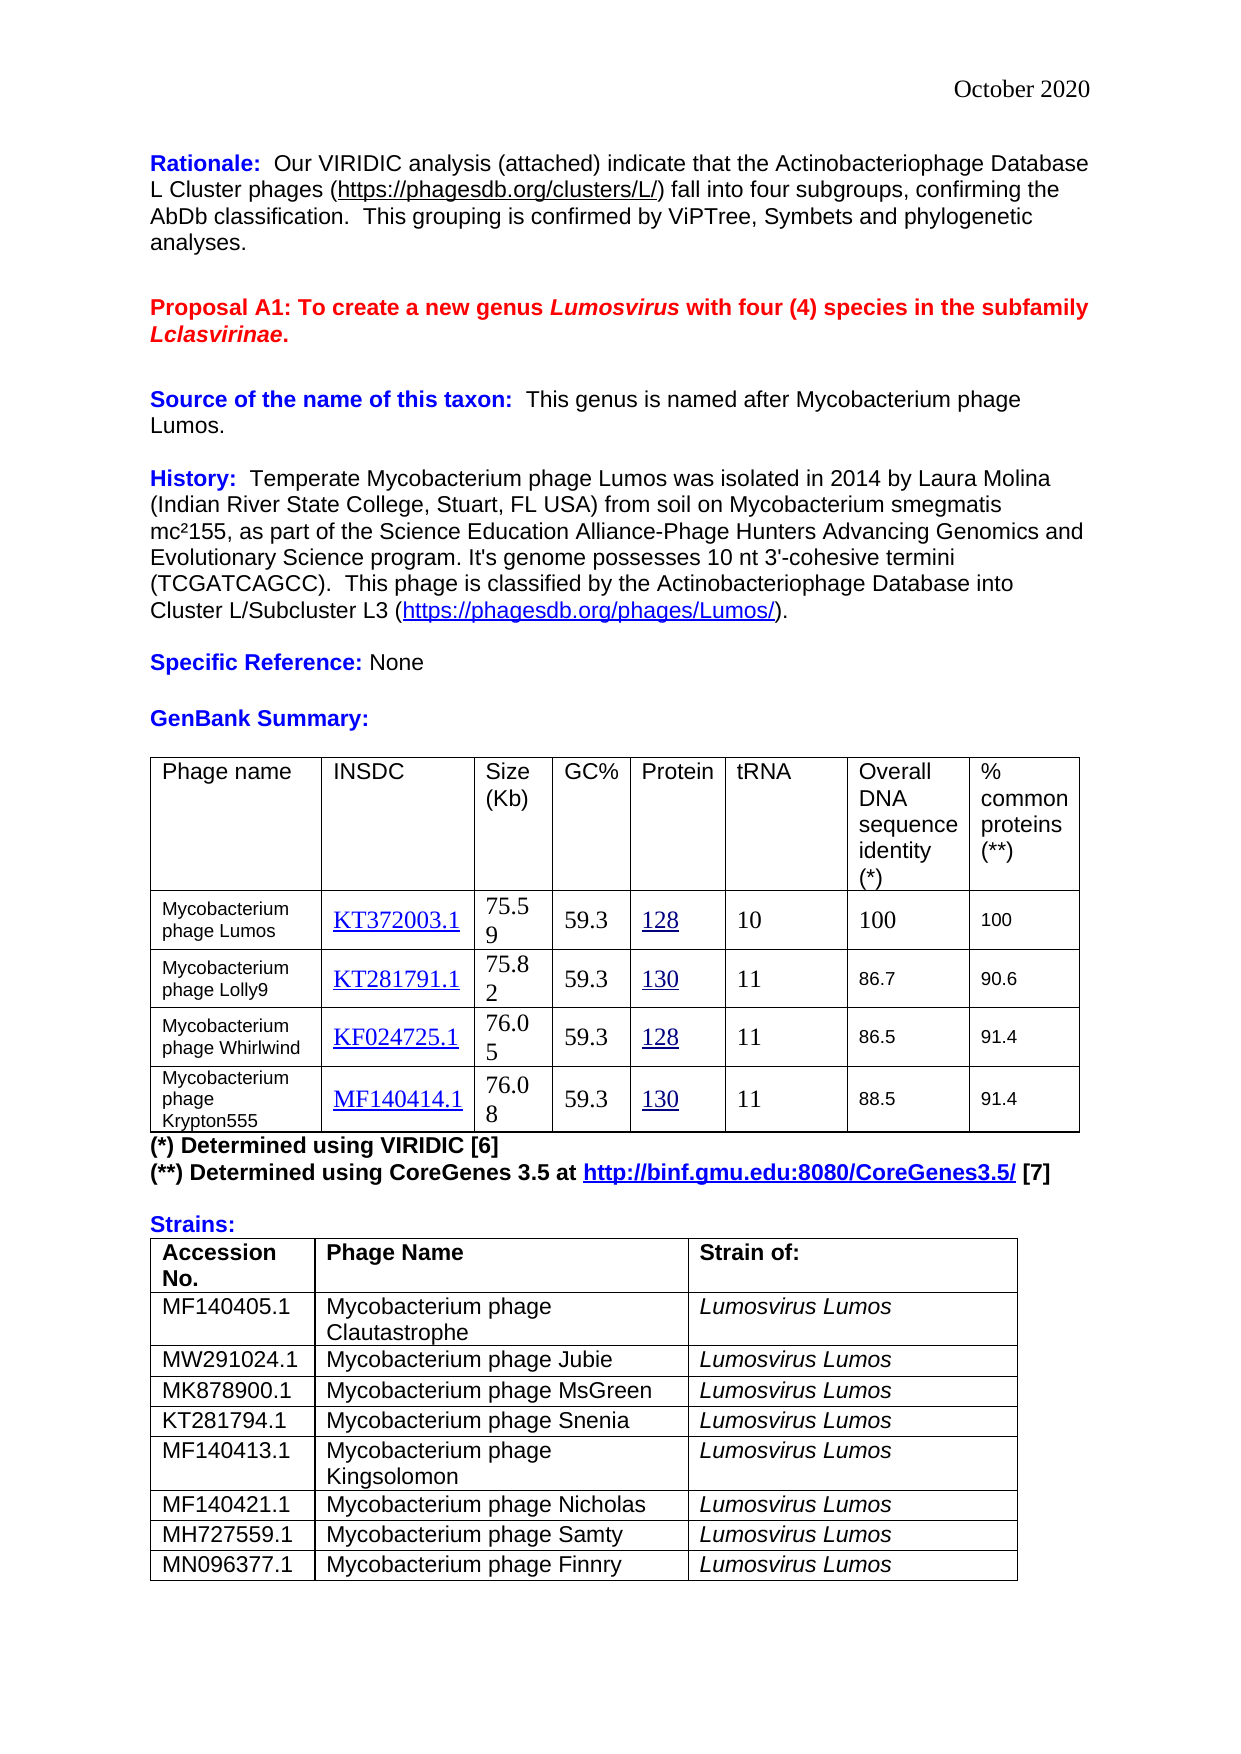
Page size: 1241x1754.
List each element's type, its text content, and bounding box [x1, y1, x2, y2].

table_cell Lumosvirus Lumos [689, 1377, 1017, 1406]
table_cell 10 [726, 891, 847, 948]
table_cell 91.4 [970, 1008, 1079, 1066]
table_cell 76.08 [475, 1067, 552, 1131]
table_cell 59.3 [553, 891, 630, 948]
table_cell Mycobacterium phage Snenia [316, 1407, 688, 1436]
table_cell 86.7 [848, 950, 969, 1007]
text (*) Determined using VIRIDIC [6] [150, 1132, 1090, 1159]
table_cell Lumosvirus Lumos [689, 1491, 1017, 1520]
table_cell MN096377.1 [151, 1551, 314, 1580]
table_cell 91.4 [970, 1067, 1079, 1131]
table_cell Mycobacterium phage Whirlwind [151, 1008, 321, 1066]
table_cell 88.5 [848, 1067, 969, 1131]
table_cell Mycobacterium phage Finnry [316, 1551, 688, 1580]
table_cell 130 [631, 950, 725, 1007]
table_header % common proteins (**) [970, 758, 1079, 890]
table_header Size (Kb) [475, 758, 552, 890]
table_header Overall DNA sequence identity (*) [848, 758, 969, 890]
text Specific Reference: None [150, 649, 1090, 676]
text Proposal A1: To create a new genus Lumosvirus with four (4) species in the subfamily Lclasvirinae. [150, 294, 1090, 347]
table_cell 75.59 [475, 891, 552, 948]
table_header Phage name [151, 758, 321, 890]
table_header tRNA [726, 758, 847, 890]
table_cell Lumosvirus Lumos [689, 1521, 1017, 1550]
table_cell MF140405.1 [151, 1293, 314, 1345]
table_cell 59.3 [553, 950, 630, 1007]
table_cell Mycobacterium phage Samty [316, 1521, 688, 1550]
table_cell Mycobacterium phage Lolly9 [151, 950, 321, 1007]
table_cell Mycobacterium phage Lumos [151, 891, 321, 948]
table_cell MK878900.1 [151, 1377, 314, 1406]
table_header GC% [553, 758, 630, 890]
table_cell Lumosvirus Lumos [689, 1437, 1017, 1490]
table_cell Mycobacterium phage Krypton555 [151, 1067, 321, 1131]
table_cell Mycobacterium phage Nicholas [316, 1491, 688, 1520]
table_cell 76.05 [475, 1008, 552, 1066]
table_cell Lumosvirus Lumos [689, 1551, 1017, 1580]
table_cell Mycobacterium phage Clautastrophe [316, 1293, 688, 1345]
table_cell 75.82 [475, 950, 552, 1007]
table_header Phage Name [316, 1239, 688, 1292]
table_cell KT281794.1 [151, 1407, 314, 1436]
text History: Temperate Mycobacterium phage Lumos was isolated in 2014 by Laura Molina (Indian River State College, Stuart, FL USA) from soil on Mycobacterium smegmatis mc²155, as part of the Science Education Alliance-Phage Hunters Advancing Genomics and Evolutionary Science program. It's genome possesses 10 nt 3'-cohesive termini (TCGATCAGCC). This phage is classified by the Actinobacteriophage Database into Cluster L/Subcluster L3 (https://phagesdb.org/phages/Lumos/). [150, 465, 1090, 623]
table_cell KT372003.1 [322, 891, 474, 948]
text GenBank Summary: [150, 704, 1090, 731]
table_header Accession No. [151, 1239, 314, 1292]
table_cell Mycobacterium phage Kingsolomon [316, 1437, 688, 1490]
table_cell Mycobacterium phage Jubie [316, 1346, 688, 1376]
table_cell 128 [631, 891, 725, 948]
table_cell 100 [970, 891, 1079, 948]
table_cell 86.5 [848, 1008, 969, 1066]
table_cell MH727559.1 [151, 1521, 314, 1550]
table_header INSDC [322, 758, 474, 890]
table_cell MF140413.1 [151, 1437, 314, 1490]
table_cell 130 [631, 1067, 725, 1131]
table_cell KT281791.1 [322, 950, 474, 1007]
table_cell 100 [848, 891, 969, 948]
table_cell 128 [631, 1008, 725, 1066]
text Strains: [150, 1211, 1090, 1238]
table_header Strain of: [689, 1239, 1017, 1292]
table_cell Mycobacterium phage MsGreen [316, 1377, 688, 1406]
table_cell Lumosvirus Lumos [689, 1293, 1017, 1345]
table_cell 59.3 [553, 1067, 630, 1131]
table_cell MF140414.1 [322, 1067, 474, 1131]
table_cell MW291024.1 [151, 1346, 314, 1376]
table_cell Lumosvirus Lumos [689, 1346, 1017, 1376]
table_cell 59.3 [553, 1008, 630, 1066]
table_cell 11 [726, 1008, 847, 1066]
table_cell MF140421.1 [151, 1491, 314, 1520]
table_cell 11 [726, 950, 847, 1007]
text Rationale: Our VIRIDIC analysis (attached) indicate that the Actinobacteriophage Database L Cluster phages (https://phagesdb.org/clusters/L/) fall into four subgroups, confirming the AbDb classification. This grouping is confirmed by ViPTree, Symbets and phylogenetic analyses. [150, 150, 1090, 255]
text (**) Determined using CoreGenes 3.5 at http://binf.gmu.edu:8080/CoreGenes3.5/ [7] [150, 1159, 1090, 1185]
text Source of the name of this taxon: This genus is named after Mycobacterium phage Lumos. [150, 386, 1090, 438]
table_header Protein [631, 758, 725, 890]
table_cell 90.6 [970, 950, 1079, 1007]
table_cell KF024725.1 [322, 1008, 474, 1066]
table_cell 11 [726, 1067, 847, 1131]
table_cell Lumosvirus Lumos [689, 1407, 1017, 1436]
